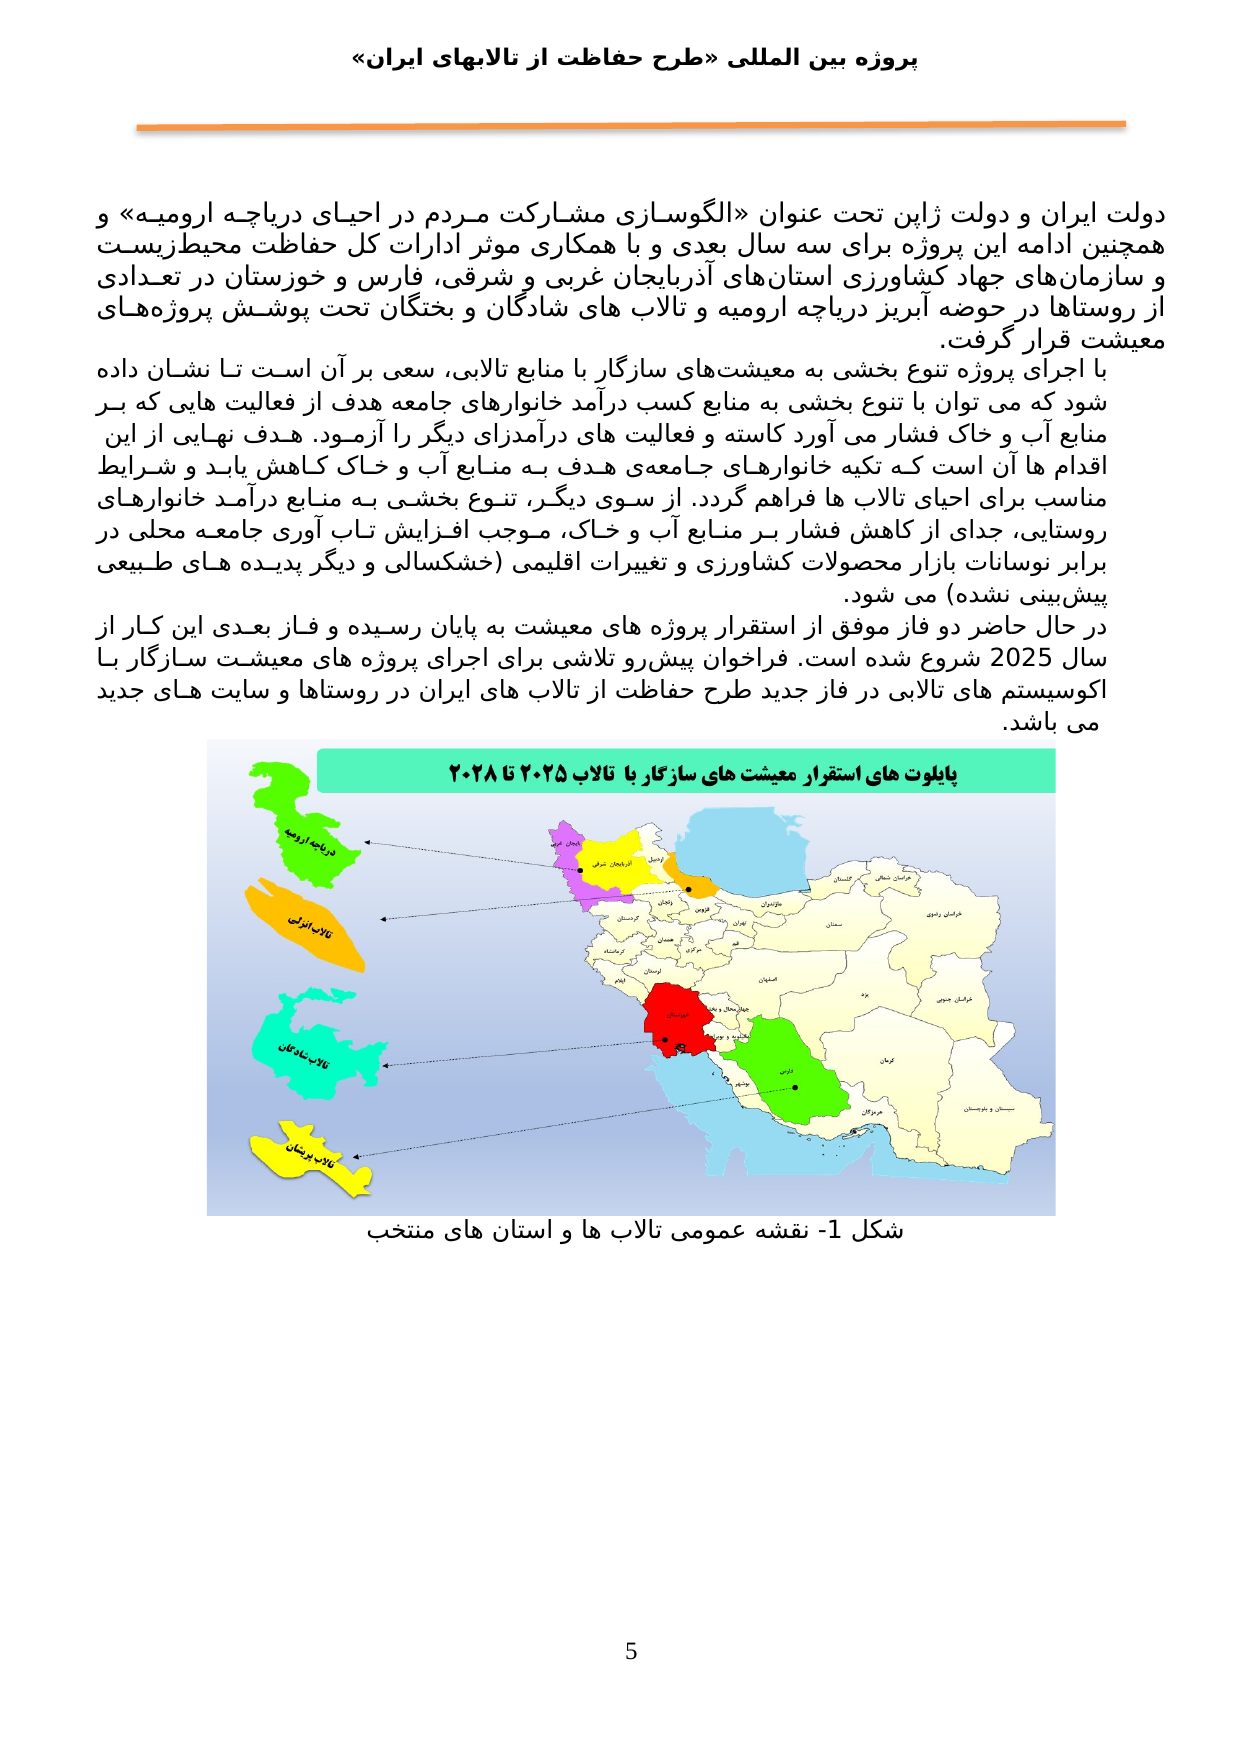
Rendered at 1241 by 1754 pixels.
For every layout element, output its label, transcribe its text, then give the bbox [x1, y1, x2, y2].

text شکل 1- نقشه عمومی تالاب ها و استان های منتخب [96, 1216, 1167, 1245]
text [96, 197, 1167, 355]
text در حال حاضر دو فاز موفق از استقرار پروژه های معیشت به پایان رسیده و فاز بعدی این کار از سال 2025 شروع شده است. فراخوان پیش‌رو تلاشی برای اجرای پروژه های معیشت سازگار با اکوسیستم های تالابی در فاز جدید طرح حفاظت از تالاب های ایران در روستاها و سایت های جدید می باشد. [96, 611, 1108, 737]
picture [206, 739, 1056, 1216]
text با اجرای پروژه تنوع بخشی به معیشت‌های سازگار با منابع تالابی، سعی بر آن است تا نشان داده شود که می توان با تنوع بخشی به منابع کسب درآمد خانوار‌های جامعه هدف از فعالیت هایی که بر منابع آب و خاک فشار می آورد کاسته و فعالیت ‌های درآمدزای دیگر را آزمود. هدف نهایی از این اقدام ها آن است که تکیه خانوار‌های جامعه‌ی هدف به منابع آب و خاک کاهش یابد و شرایط مناسب برای احیای تالاب ها فراهم گردد. از سوی دیگر، تنوع بخشی به منابع درآمد خانوار‌های روستایی، جدای از کاهش فشار بر منابع آب و خاک، موجب افزایش تاب آوری جامعه محلی در برابر نوسانات بازار محصولات کشاورزی و تغییرات اقلیمی (خشکسالی و دیگر پدیده های طبیعی پیش‌بینی نشده) می شود. [96, 355, 1108, 608]
